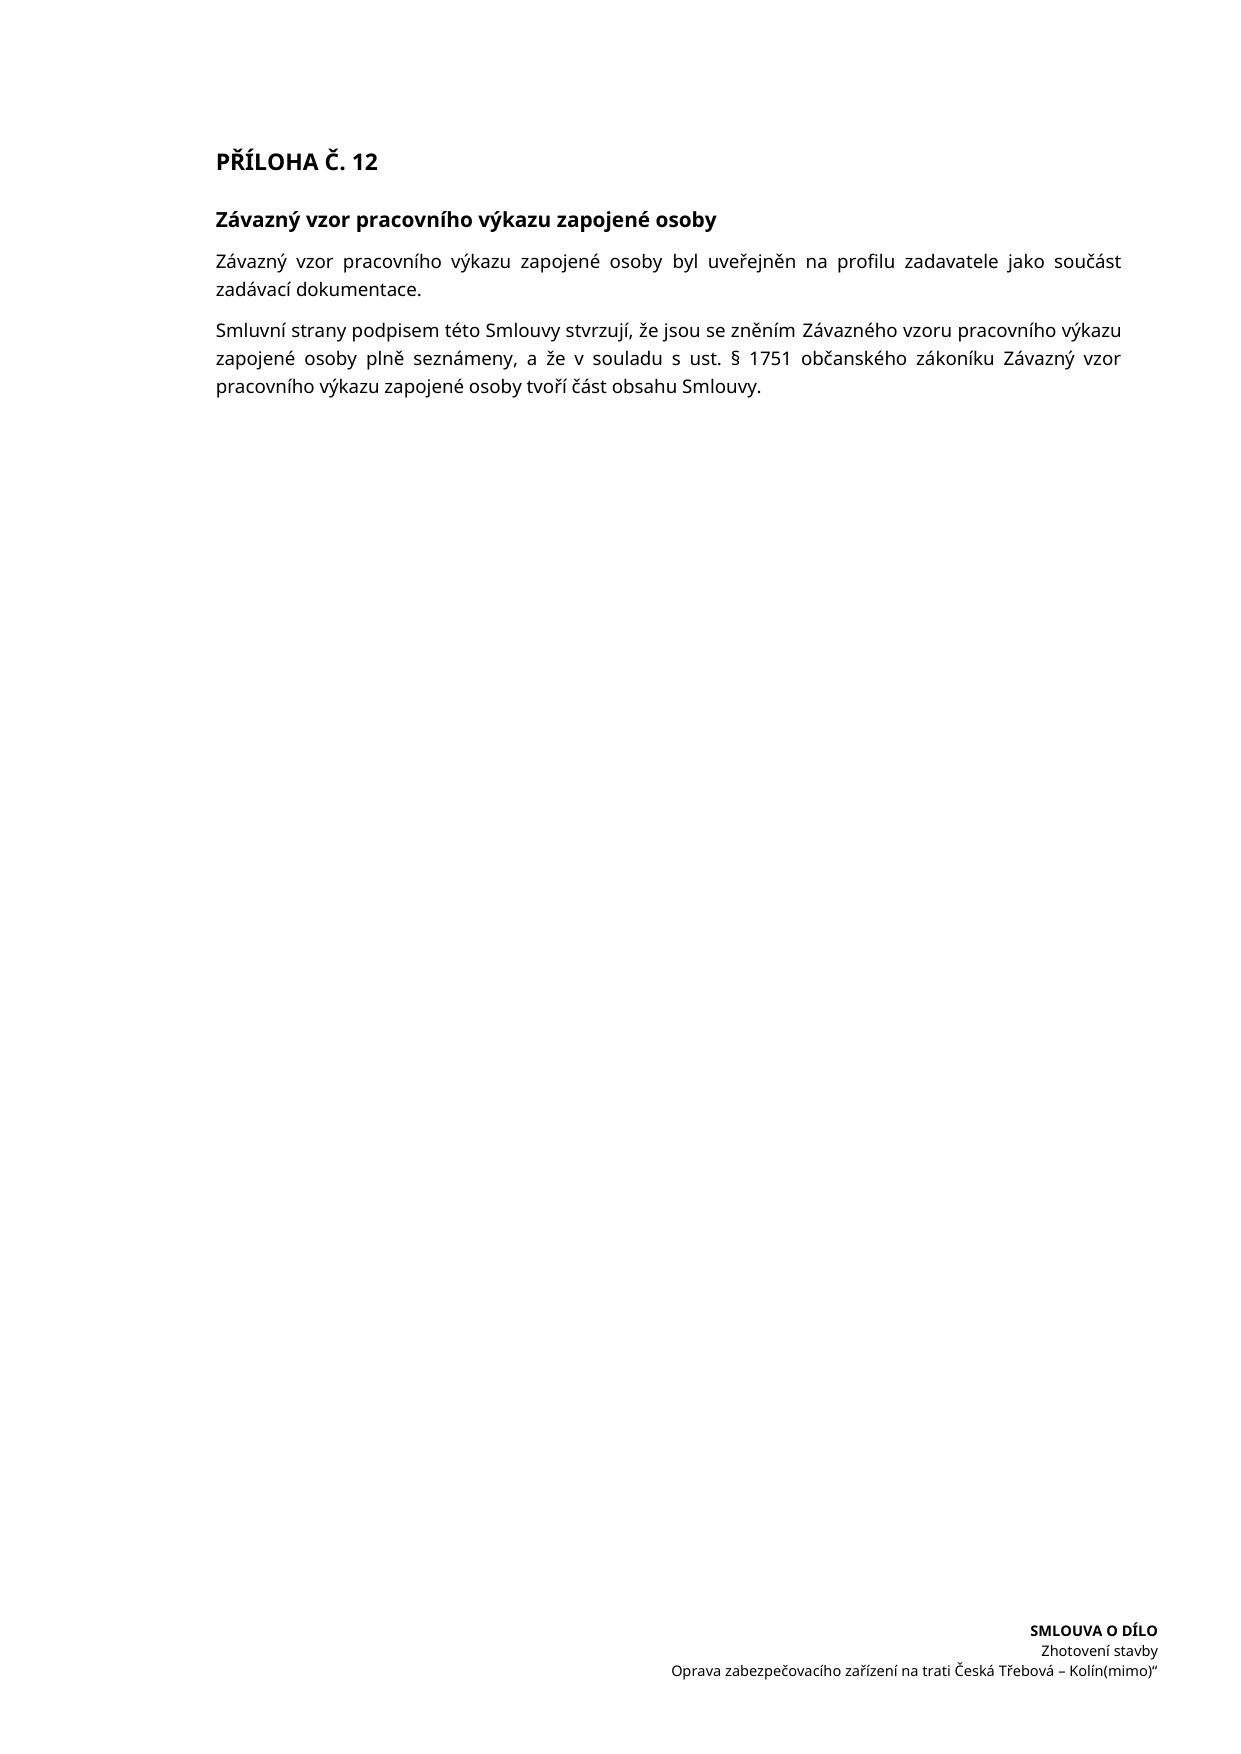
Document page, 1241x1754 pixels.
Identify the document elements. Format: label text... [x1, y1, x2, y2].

text Příloha č. 12 [216, 146, 1122, 177]
text Smluvní strany podpisem této Smlouvy stvrzují, že jsou se zněním Závazného vzoru pracovního výkazu zapojené osoby plně seznámeny, a že v souladu s ust. § 1751 občanského zákoníku Závazný vzor pracovního výkazu zapojené osoby tvoří část obsahu Smlouvy. [216, 317, 1122, 399]
text Závazný vzor pracovního výkazu zapojené osoby byl uveřejněn na profilu zadavatele jako součást zadávací dokumentace. [216, 249, 1122, 302]
text Závazný vzor pracovního výkazu zapojené osoby [216, 205, 1122, 233]
